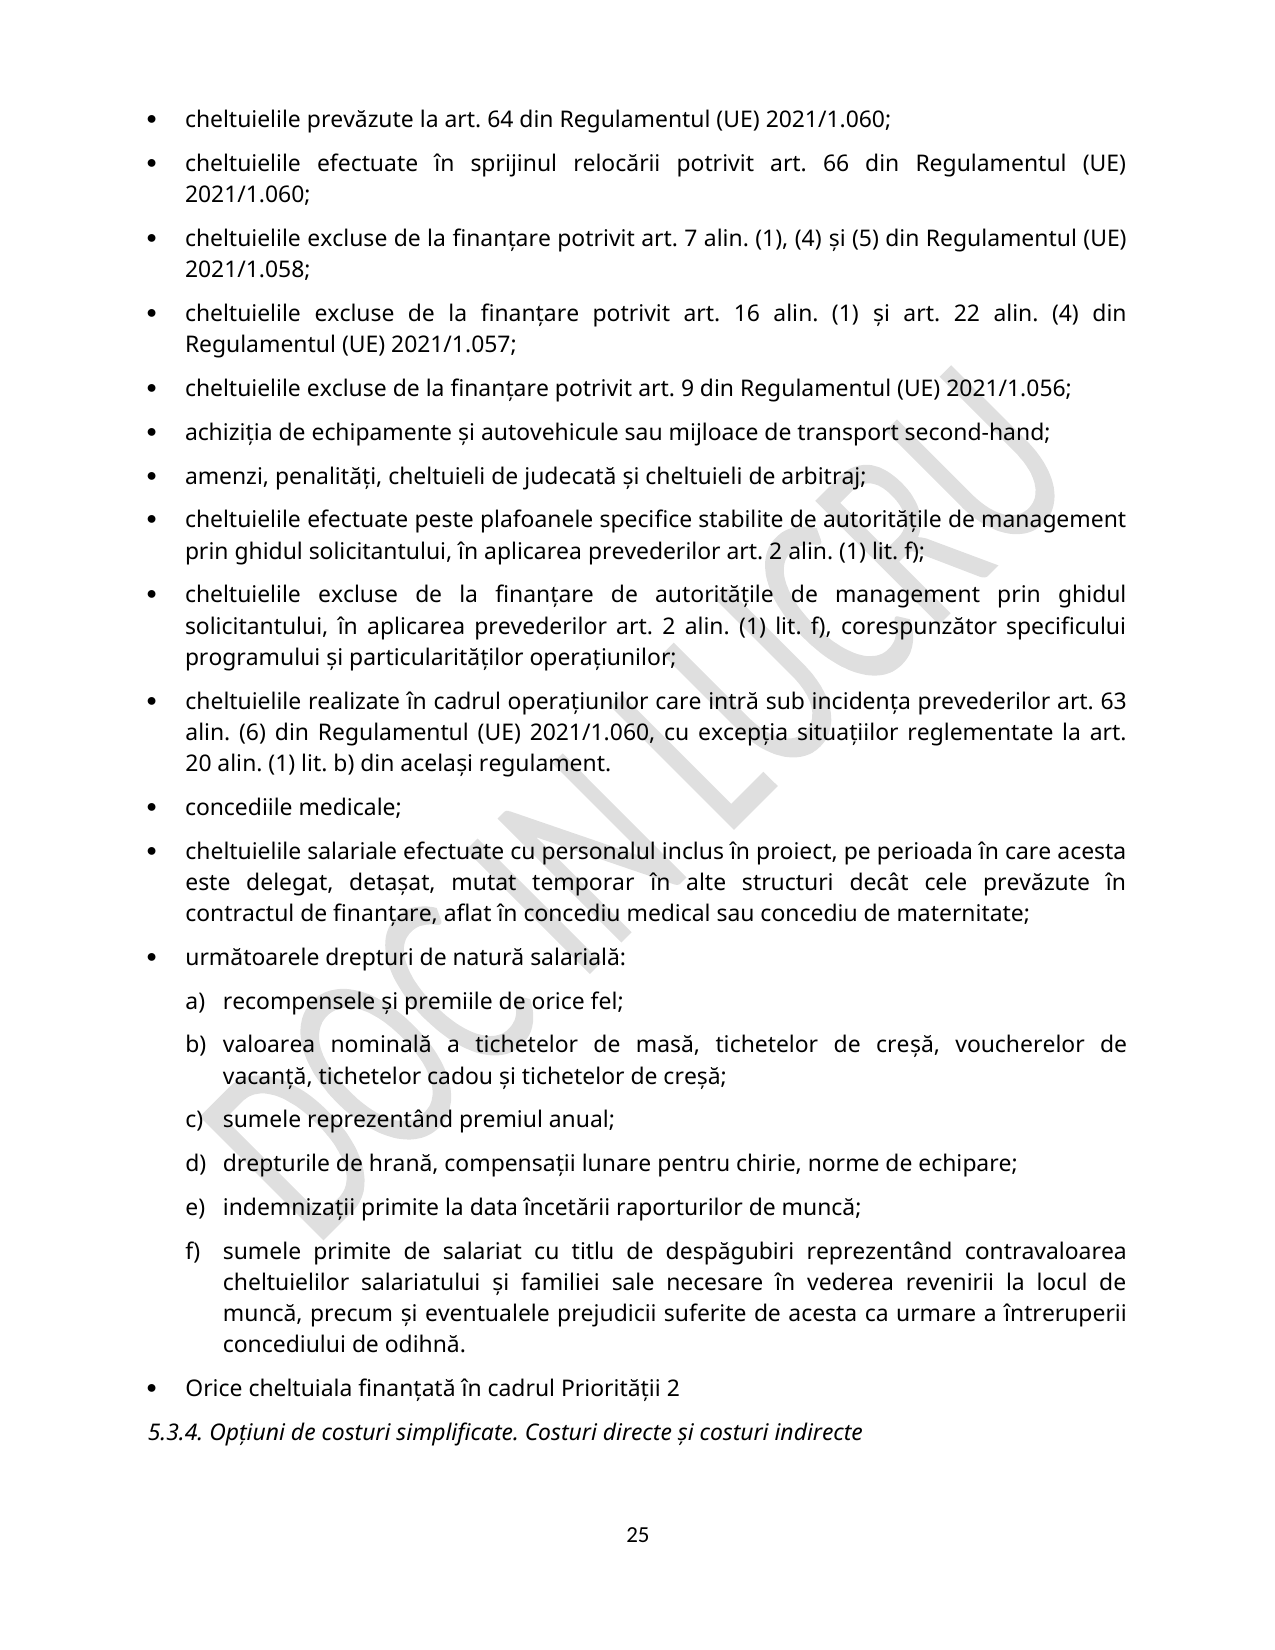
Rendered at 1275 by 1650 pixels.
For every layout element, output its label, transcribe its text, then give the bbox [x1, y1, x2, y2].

list valoarea nominală a tichetelor de masă, tichetelor de creșă, voucherelor de vacanță, tichetelor cadou şi tichetelor de creşă; [185, 1028, 1127, 1091]
list recompensele și premiile de orice fel; [185, 985, 1127, 1016]
list concediile medicale; [148, 791, 1127, 822]
list următoarele drepturi de natură salarială: [148, 941, 1127, 972]
list Orice cheltuiala finanțată în cadrul Priorității 2 [148, 1372, 1127, 1403]
list amenzi, penalități, cheltuieli de judecată și cheltuieli de arbitraj; [148, 460, 1127, 491]
list cheltuielile salariale efectuate cu personalul inclus în proiect, pe perioada în care acesta este delegat, detaşat, mutat temporar în alte structuri decât cele prevăzute în contractul de finanțare, aflat în concediu medical sau concediu de maternitate; [148, 835, 1127, 928]
list indemnizații primite la data încetării raporturilor de muncă; [185, 1191, 1127, 1222]
list cheltuielile excluse de la finanțare potrivit art. 16 alin. (1) și art. 22 alin. (4) din Regulamentul (UE) 2021/1.057; [148, 297, 1127, 360]
list cheltuielile realizate în cadrul operațiunilor care intră sub incidența prevederilor art. 63 alin. (6) din Regulamentul (UE) 2021/1.060, cu excepția situațiilor reglementate la art. 20 alin. (1) lit. b) din același regulament. [148, 685, 1127, 778]
list sumele reprezentând premiul anual; [185, 1103, 1127, 1135]
list drepturile de hrană, compensații lunare pentru chirie, norme de echipare; [185, 1147, 1127, 1178]
list cheltuielile prevăzute la art. 64 din Regulamentul (UE) 2021/1.060; [148, 103, 1127, 135]
list cheltuielile efectuate peste plafoanele specifice stabilite de autoritățile de management prin ghidul solicitantului, în aplicarea prevederilor art. 2 alin. (1) lit. f); [148, 503, 1127, 566]
list cheltuielile excluse de la finanțare potrivit art. 9 din Regulamentul (UE) 2021/1.056; [148, 372, 1127, 403]
text 5.3.4. Opțiuni de costuri simplificate. Costuri directe și costuri indirecte [148, 1416, 1127, 1447]
list sumele primite de salariat cu titlu de despăgubiri reprezentând contravaloarea cheltuielilor salariatului și familiei sale necesare în vederea revenirii la locul de muncă, precum și eventualele prejudicii suferite de acesta ca urmare a întreruperii concediului de odihnă. [185, 1235, 1127, 1360]
list cheltuielile excluse de la finanțare potrivit art. 7 alin. (1), (4) și (5) din Regulamentul (UE) 2021/1.058; [148, 222, 1127, 285]
list cheltuielile efectuate în sprijinul relocării potrivit art. 66 din Regulamentul (UE) 2021/1.060; [148, 147, 1127, 210]
list cheltuielile excluse de la finanțare de autoritățile de management prin ghidul solicitantului, în aplicarea prevederilor art. 2 alin. (1) lit. f), corespunzător specificului programului și particularităților operațiunilor; [148, 578, 1127, 672]
list achiziția de echipamente și autovehicule sau mijloace de transport second-hand; [148, 416, 1127, 447]
